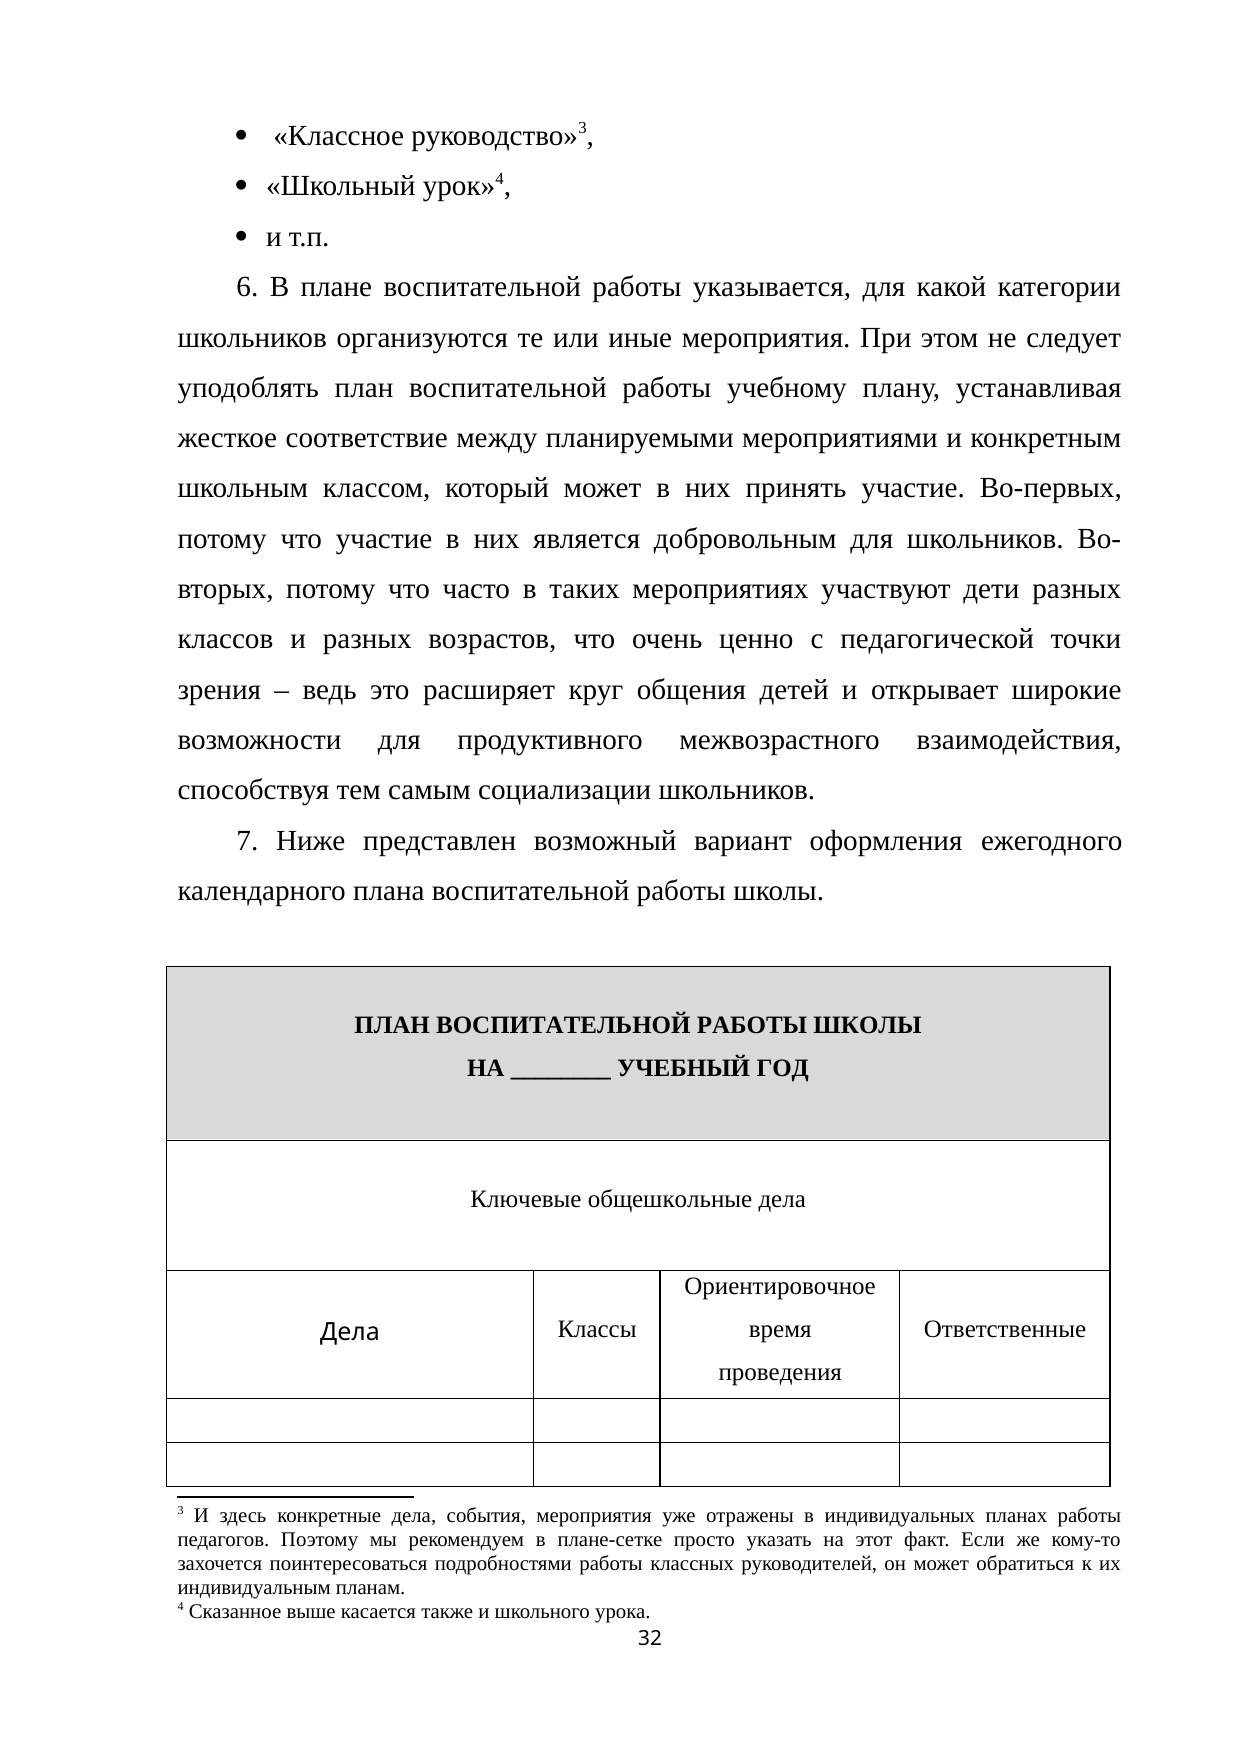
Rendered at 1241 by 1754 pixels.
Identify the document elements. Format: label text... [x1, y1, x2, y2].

table_cell [661, 1443, 899, 1486]
table_cell Ключевые общешкольные дела [167, 1141, 1109, 1270]
table_cell [167, 1443, 533, 1486]
table_cell Ориентировочное время проведения [661, 1271, 899, 1398]
table_cell [534, 1399, 659, 1442]
table_cell Дела [167, 1271, 533, 1398]
table_cell [900, 1399, 1109, 1442]
table_cell Классы [534, 1271, 659, 1398]
table_cell [167, 1399, 533, 1442]
list 6. В плане воспитательной работы указывается, для какой категории школьников организуются те или иные мероприятия. При этом не следует уподоблять план воспитательной работы учебному плану, устанавливая жесткое соответствие между планируемыми мероприятиями и конкретным школьным классом, который может в них принять участие. Во-первых, потому что участие в них является добровольным для школьников. Во-вторых, потому что часто в таких мероприятиях участвуют дети разных классов и разных возрастов, что очень ценно с педагогической точки зрения – ведь это расширяет круг общения детей и открывает широкие возможности для продуктивного межвозрастного взаимодействия, способствуя тем самым социализации школьников. [177, 269, 1122, 806]
table_header План воспитательной работы школы на ________ учебный год [167, 967, 1109, 1139]
list «Классное руководство», [236, 118, 1122, 152]
table_cell [661, 1399, 899, 1442]
list 7. Ниже представлен возможный вариант оформления ежегодного календарного плана воспитательной работы школы. [177, 823, 1122, 907]
table_cell Ответственные [900, 1271, 1109, 1398]
list и т.п. [236, 219, 1122, 253]
list «Школьный урок», [236, 168, 1122, 202]
table_cell [534, 1443, 659, 1486]
table_cell [900, 1443, 1109, 1486]
